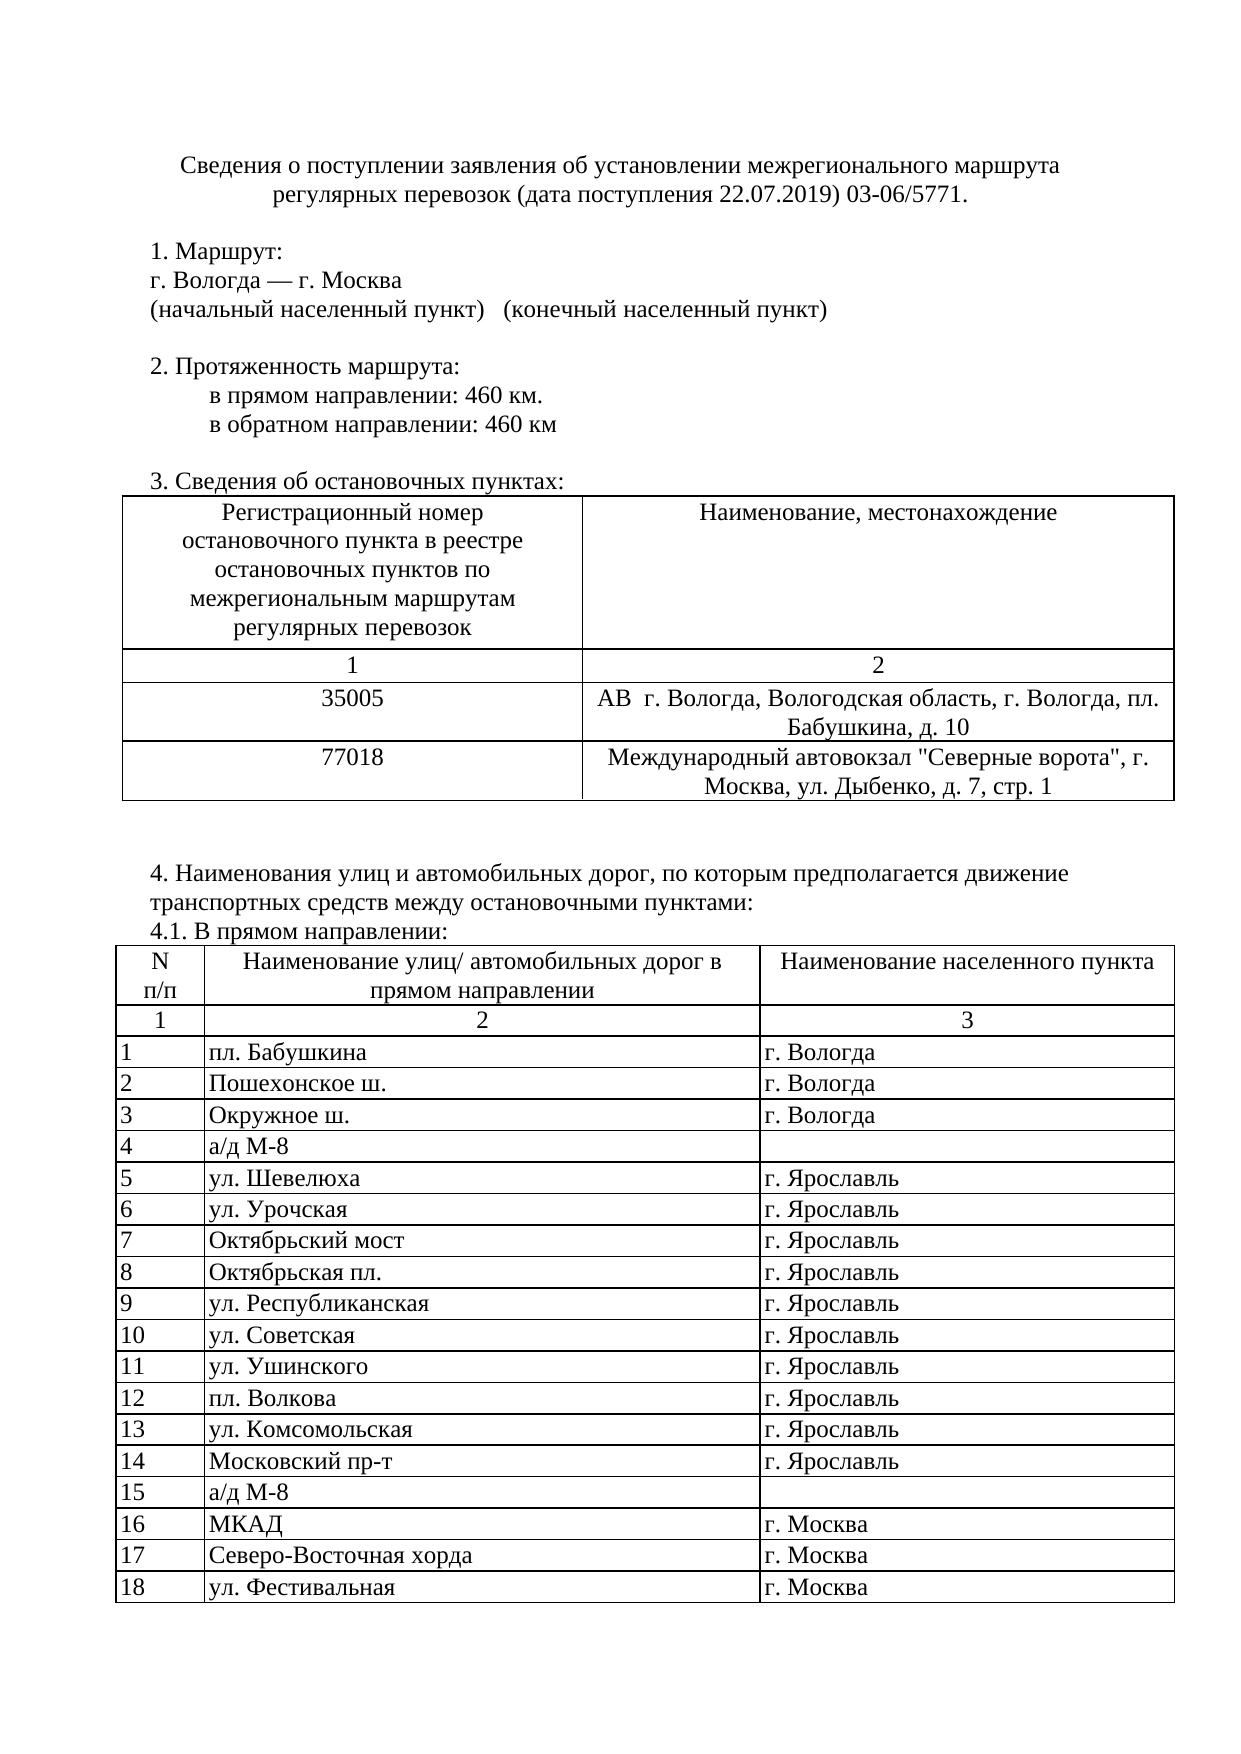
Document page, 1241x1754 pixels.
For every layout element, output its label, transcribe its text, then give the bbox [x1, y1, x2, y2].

table_header Регистрационный номер остановочного пункта в реестре остановочных пунктов по межрегиональным маршрутам регулярных перевозок [123, 497, 582, 648]
table_cell 2 [117, 1068, 204, 1098]
table_cell 2 [205, 1006, 759, 1035]
table_cell г. Ярославль [761, 1163, 1174, 1193]
table_cell а/д М-8 [205, 1131, 759, 1161]
table_cell Октябрьская пл. [205, 1257, 759, 1287]
text 4. Наименования улиц и автомобильных дорог, по которым предполагается движение транспортных средств между остановочными пунктами: [150, 858, 1090, 916]
table_cell г. Ярославль [761, 1257, 1174, 1287]
text Сведения о поступлении заявления об установлении межрегионального маршрута регулярных перевозок (дата поступления 22.07.2019) 03-06/5771. [150, 150, 1090, 207]
text 4.1. В прямом направлении: [150, 916, 1090, 945]
table_cell 14 [117, 1446, 204, 1476]
text 2. Протяженность маршрута: [150, 351, 1090, 380]
table_cell 11 [117, 1352, 204, 1381]
table_cell 1 [117, 1006, 204, 1035]
table_cell ул. Советская [205, 1320, 759, 1350]
table_cell г. Ярославль [761, 1383, 1174, 1413]
text в прямом направлении: 460 км. [150, 380, 1090, 409]
table_cell 2 [583, 650, 1173, 681]
table_cell 6 [117, 1194, 204, 1224]
table_cell Пошехонское ш. [205, 1068, 759, 1098]
table_cell Московский пр-т [205, 1446, 759, 1476]
table_cell 35005 [123, 683, 582, 740]
table_cell 17 [117, 1540, 204, 1570]
table_cell 12 [117, 1383, 204, 1413]
table_cell 9 [117, 1289, 204, 1318]
table_cell ул. Комсомольская [205, 1415, 759, 1444]
table_cell г. Вологда [761, 1100, 1174, 1130]
text в обратном направлении: 460 км [150, 409, 1090, 437]
table_cell 16 [117, 1509, 204, 1539]
table_cell пл. Волкова [205, 1383, 759, 1413]
table_cell ул. Ушинского [205, 1352, 759, 1381]
table_cell 7 [117, 1226, 204, 1256]
table_cell Октябрьский мост [205, 1226, 759, 1256]
table_cell г. Москва [761, 1509, 1174, 1539]
table_cell Северо-Восточная хорда [205, 1540, 759, 1570]
table_cell МКАД [205, 1509, 759, 1539]
text 3. Сведения об остановочных пунктах: [150, 466, 1090, 495]
table_cell пл. Бабушкина [205, 1037, 759, 1067]
table_cell ул. Фестивальная [205, 1572, 759, 1602]
table_cell 8 [117, 1257, 204, 1287]
table_cell 13 [117, 1415, 204, 1444]
table_cell г. Вологда [761, 1037, 1174, 1067]
table_cell 77018 [123, 742, 582, 799]
table_cell 18 [117, 1572, 204, 1602]
text 1. Маршрут: [150, 236, 1090, 265]
table_header Наименование населенного пункта [761, 946, 1174, 1004]
table_cell г. Москва [761, 1572, 1174, 1602]
table_cell ул. Шевелюха [205, 1163, 759, 1193]
table_cell г. Вологда [761, 1068, 1174, 1098]
text (начальный населенный пункт) (конечный населенный пункт) [150, 294, 1090, 322]
table_cell ул. Урочская [205, 1194, 759, 1224]
table_cell 1 [123, 650, 582, 681]
table_cell 10 [117, 1320, 204, 1350]
table_cell 4 [117, 1131, 204, 1161]
table_cell 3 [761, 1006, 1174, 1035]
table_cell 1 [117, 1037, 204, 1067]
table_cell г. Ярославль [761, 1289, 1174, 1318]
table_cell г. Ярославль [761, 1194, 1174, 1224]
table_header Наименование, местонахождение [583, 497, 1173, 648]
table_cell г. Ярославль [761, 1226, 1174, 1256]
table_header Наименование улиц/ автомобильных дорог в прямом направлении [205, 946, 759, 1004]
table_cell 15 [117, 1477, 204, 1507]
table_cell а/д М-8 [205, 1477, 759, 1507]
table_cell [761, 1477, 1174, 1507]
table_cell 5 [117, 1163, 204, 1193]
table_cell ул. Республиканская [205, 1289, 759, 1318]
table_cell г. Ярославль [761, 1320, 1174, 1350]
table_cell [761, 1131, 1174, 1161]
table_cell Международный автовокзал "Северные ворота", г. Москва, ул. Дыбенко, д. 7, стр. 1 [583, 742, 1173, 799]
table_cell АВ г. Вологда, Вологодская область, г. Вологда, пл. Бабушкина, д. 10 [583, 683, 1173, 740]
table_cell г. Ярославль [761, 1415, 1174, 1444]
text г. Вологда — г. Москва [150, 265, 1090, 294]
table_cell г. Ярославль [761, 1446, 1174, 1476]
table_cell г. Ярославль [761, 1352, 1174, 1381]
table_cell г. Москва [761, 1540, 1174, 1570]
table_header N п/п [117, 946, 204, 1004]
table_cell 3 [117, 1100, 204, 1130]
table_cell Окружное ш. [205, 1100, 759, 1130]
